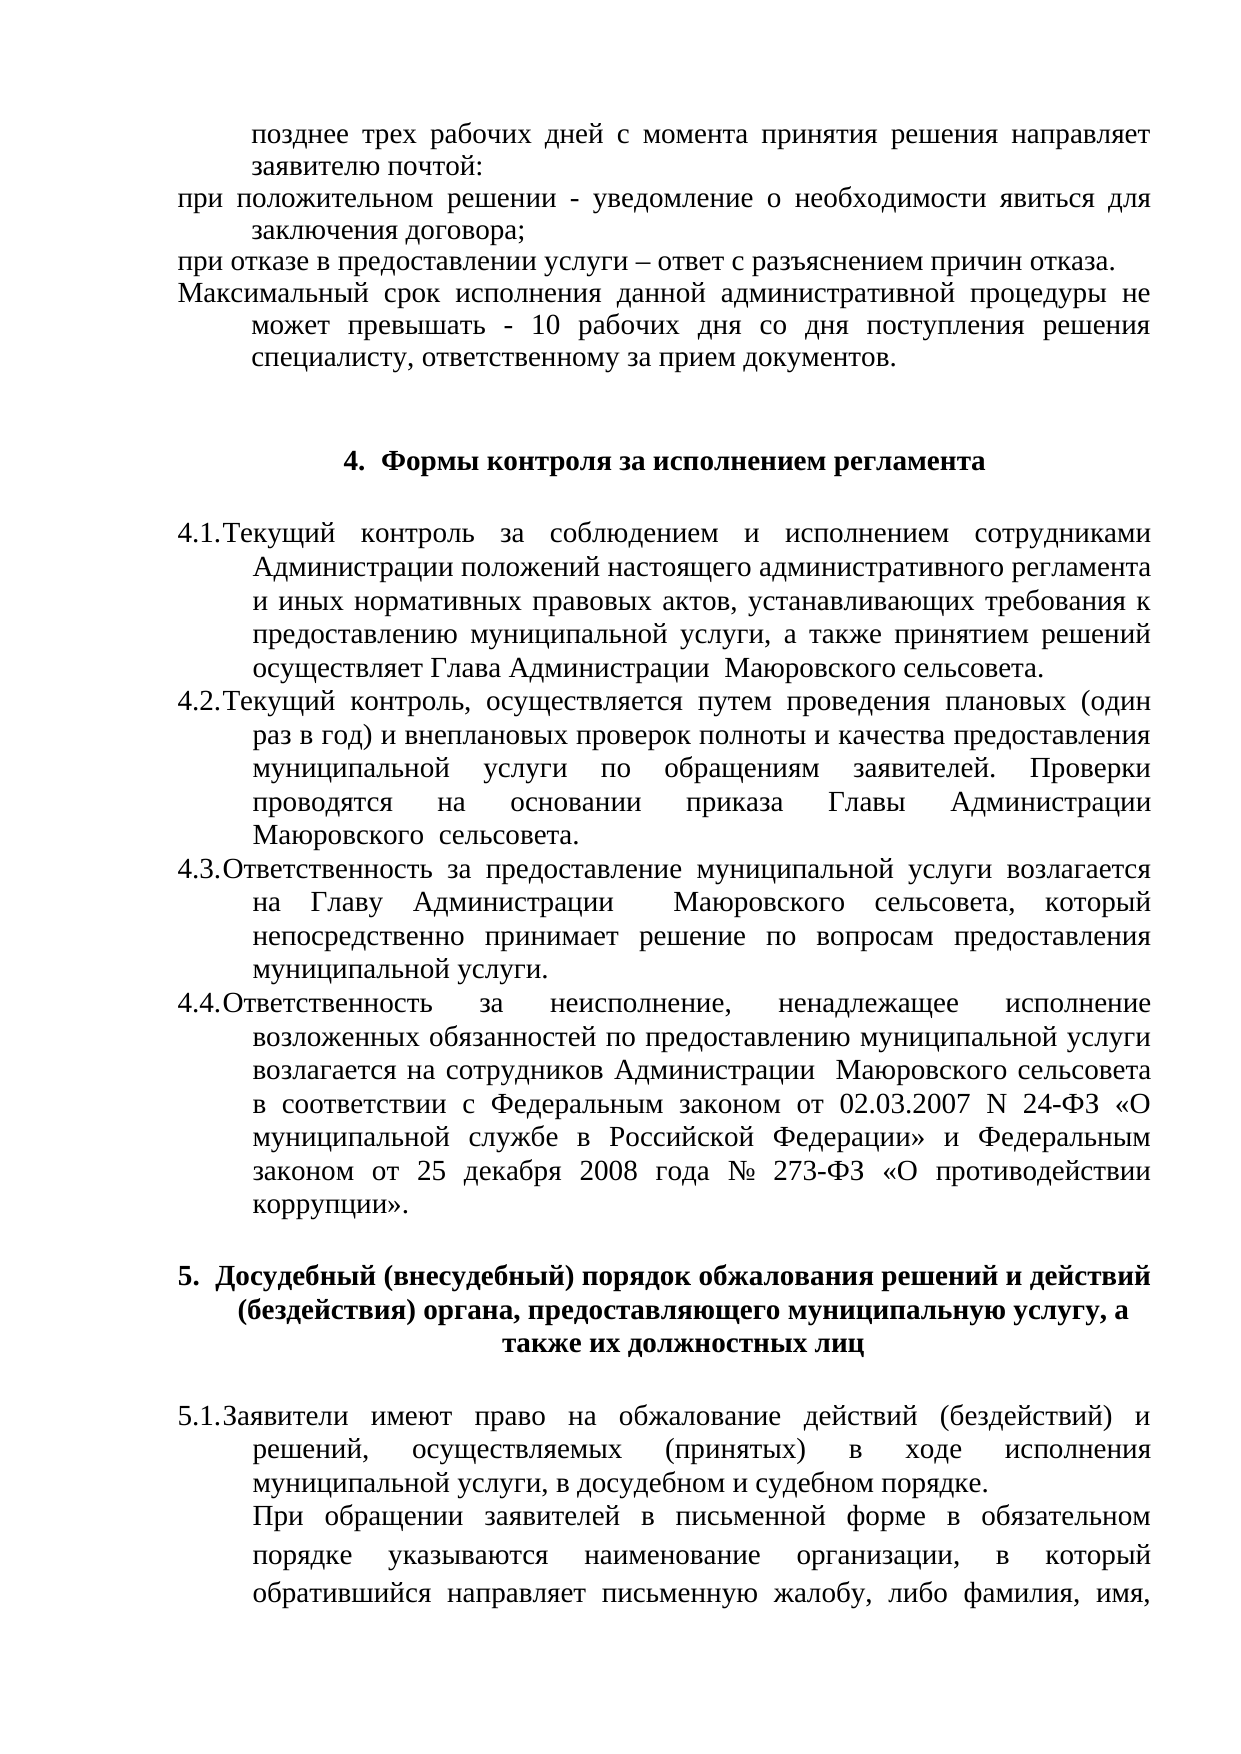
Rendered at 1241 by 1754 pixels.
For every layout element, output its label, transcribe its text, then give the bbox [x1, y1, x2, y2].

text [177, 118, 1152, 182]
list Ответственность за предоставление муниципальной услуги возлагается на Главу Администрации Маюровского сельсовета, который непосредственно принимает решение по вопросам предоставления муниципальной услуги. [177, 851, 1152, 985]
list Досудебный (внесудебный) порядок обжалования решений и действий (бездействия) органа, предоставляющего муниципальную услугу, а также их должностных лиц [177, 1258, 1152, 1359]
text при отказе в предоставлении услуги – ответ с разъяснением причин отказа. [177, 245, 1152, 277]
text при положительном решении - уведомление о необходимости явиться для заключения договора; [177, 182, 1152, 245]
list Формы контроля за исполнением регламента [177, 443, 1152, 477]
list Заявители имеют право на обжалование действий (бездействий) и решений, осуществляемых (принятых) в ходе исполнения муниципальной услуги, в досудебном и судебном порядке. [177, 1398, 1152, 1498]
list Текущий контроль, осуществляется путем проведения плановых (один раз в год) и внеплановых проверок полноты и качества предоставления муниципальной услуги по обращениям заявителей. Проверки проводятся на основании приказа Главы Администрации Маюровского сельсовета. [177, 683, 1152, 851]
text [252, 1498, 1152, 1609]
list Текущий контроль за соблюдением и исполнением сотрудниками Администрации положений настоящего административного регламента и иных нормативных правовых актов, устанавливающих требования к предоставлению муниципальной услуги, а также принятием решений осуществляет Глава Администрации Маюровского сельсовета. [177, 516, 1152, 683]
list Ответственность за неисполнение, ненадлежащее исполнение возложенных обязанностей по предоставлению муниципальной услуги возлагается на сотрудников Администрации Маюровского сельсовета в соответствии с Федеральным законом от 02.03.2007 N 24-ФЗ «О муниципальной службе в Российской Федерации» и Федеральным законом от 25 декабря 2008 года № 273-ФЗ «О противодействии коррупции». [177, 985, 1152, 1220]
text Максимальный срок исполнения данной административной процедуры не может превышать - 10 рабочих дня со дня поступления решения специалисту, ответственному за прием документов. [177, 277, 1152, 373]
